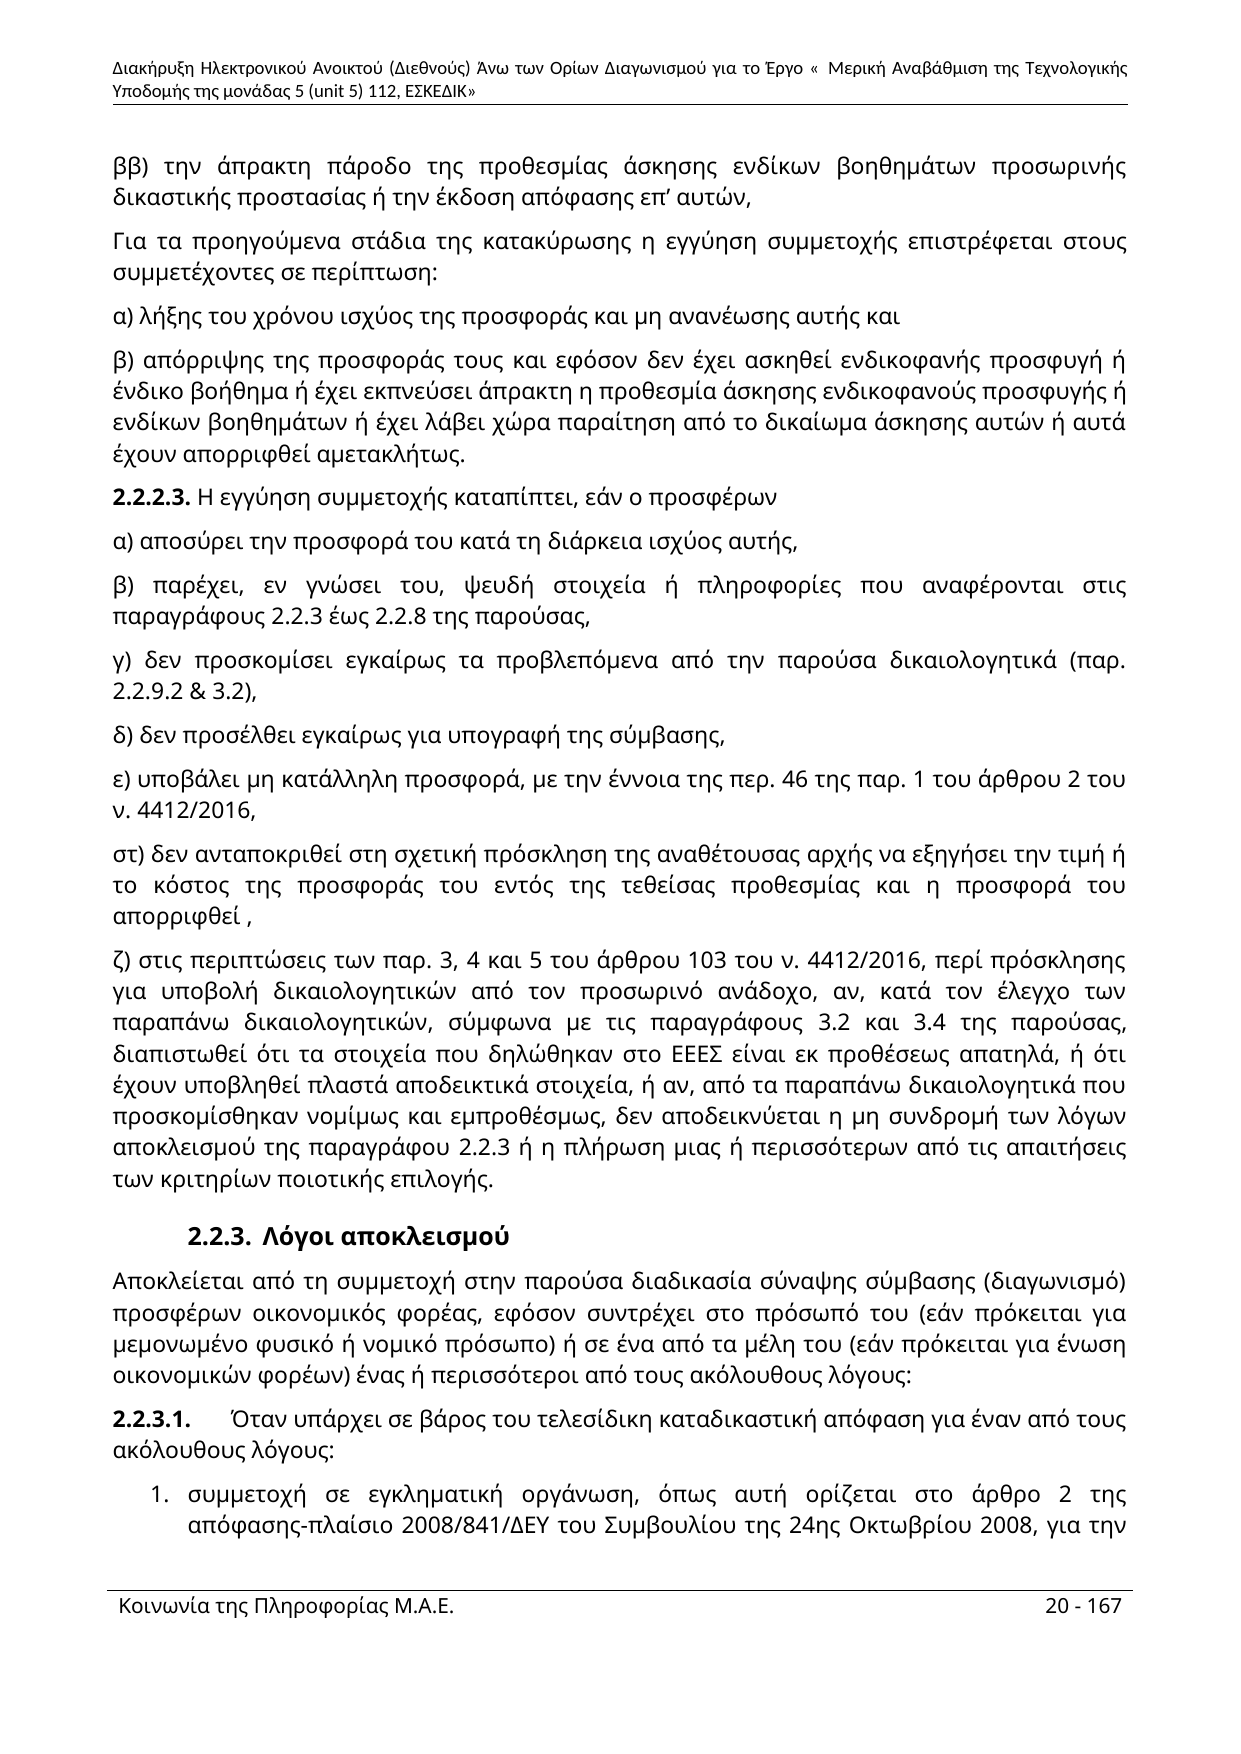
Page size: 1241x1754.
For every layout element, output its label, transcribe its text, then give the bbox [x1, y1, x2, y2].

text Αποκλείεται από τη συμμετοχή στην παρούσα διαδικασία σύναψης σύμβασης (διαγωνισμό) προσφέρων οικονομικός φορέας, εφόσον συντρέχει στο πρόσωπό του (εάν πρόκειται για μεμονωμένο φυσικό ή νομικό πρόσωπο) ή σε ένα από τα μέλη του (εάν πρόκειται για ένωση οικονομικών φορέων) ένας ή περισσότεροι από τους ακόλουθους λόγους: [112, 1265, 1128, 1390]
text στ) δεν ανταποκριθεί στη σχετική πρόσκληση της αναθέτουσας αρχής να εξηγήσει την τιμή ή το κόστος της προσφοράς του εντός της τεθείσας προθεσμίας και η προσφορά του απορριφθεί , [112, 837, 1128, 931]
text α) λήξης του χρόνου ισχύος της προσφοράς και μη ανανέωσης αυτής και [112, 300, 1128, 331]
text α) αποσύρει την προσφορά του κατά τη διάρκεια ισχύος αυτής, [112, 525, 1128, 556]
text β) παρέχει, εν γνώσει του, ψευδή στοιχεία ή πληροφορίες που αναφέρονται στις παραγράφους 2.2.3 έως 2.2.8 της παρούσας, [112, 569, 1128, 631]
text 2.2.2.3. Η εγγύηση συμμετοχής καταπίπτει, εάν ο προσφέρων [112, 481, 1128, 512]
text β) απόρριψης της προσφοράς τους και εφόσον δεν έχει ασκηθεί ενδικοφανής προσφυγή ή ένδικο βοήθημα ή έχει εκπνεύσει άπρακτη η προθεσμία άσκησης ενδικοφανούς προσφυγής ή ενδίκων βοηθημάτων ή έχει λάβει χώρα παραίτηση από το δικαίωμα άσκησης αυτών ή αυτά έχουν απορριφθεί αμετακλήτως. [112, 344, 1128, 469]
text ζ) στις περιπτώσεις των παρ. 3, 4 και 5 του άρθρου 103 του ν. 4412/2016, περί πρόσκλησης για υποβολή δικαιολογητικών από τον προσωρινό ανάδοχο, αν, κατά τον έλεγχο των παραπάνω δικαιολογητικών, σύμφωνα με τις παραγράφους 3.2 και 3.4 της παρούσας, διαπιστωθεί ότι τα στοιχεία που δηλώθηκαν στο ΕΕΕΣ είναι εκ προθέσεως απατηλά, ή ότι έχουν υποβληθεί πλαστά αποδεικτικά στοιχεία, ή αν, από τα παραπάνω δικαιολογητικά που προσκομίσθηκαν νομίμως και εμπροθέσμως, δεν αποδεικνύεται η μη συνδρομή των λόγων αποκλεισμού της παραγράφου 2.2.3 ή η πλήρωση μιας ή περισσότερων από τις απαιτήσεις των κριτηρίων ποιοτικής επιλογής. [112, 944, 1128, 1194]
text γ) δεν προσκομίσει εγκαίρως τα προβλεπόμενα από την παρούσα δικαιολογητικά (παρ. 2.2.9.2 & 3.2), [112, 644, 1128, 706]
text ε) υποβάλει μη κατάλληλη προσφορά, με την έννοια της περ. 46 της παρ. 1 του άρθρου 2 του ν. 4412/2016, [112, 762, 1128, 825]
text ββ) την άπρακτη πάροδο της προθεσμίας άσκησης ενδίκων βοηθημάτων προσωρινής δικαστικής προστασίας ή την έκδοση απόφασης επ’ αυτών, [112, 150, 1128, 212]
text Για τα προηγούμενα στάδια της κατακύρωσης η εγγύηση συμμετοχής επιστρέφεται στους συμμετέχοντες σε περίπτωση: [112, 225, 1128, 287]
text 2.2.3.1. Όταν υπάρχει σε βάρος του τελεσίδικη καταδικαστική απόφαση για έναν από τους ακόλουθους λόγους: [112, 1403, 1128, 1465]
text δ) δεν προσέλθει εγκαίρως για υπογραφή της σύμβασης, [112, 719, 1128, 750]
subtitle Λόγοι αποκλεισμού [187, 1219, 1128, 1253]
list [150, 1478, 1128, 1540]
